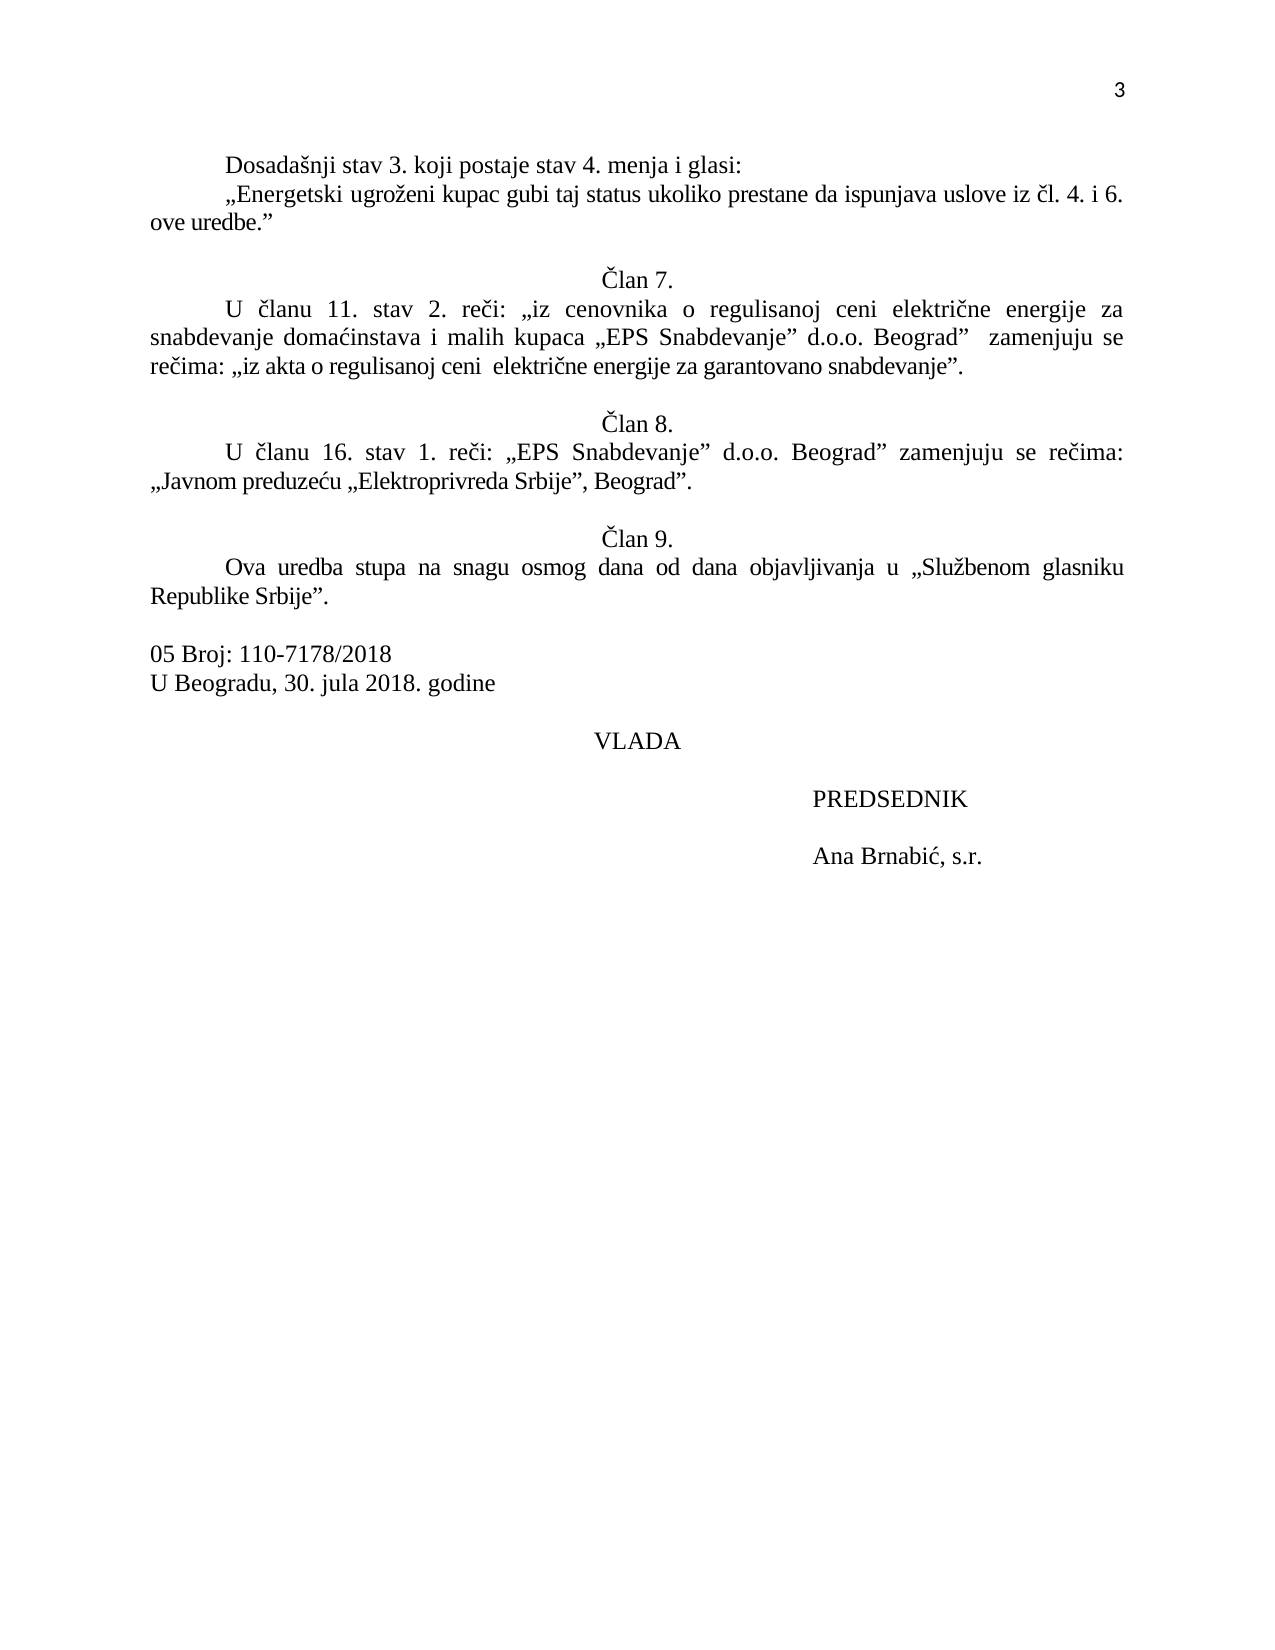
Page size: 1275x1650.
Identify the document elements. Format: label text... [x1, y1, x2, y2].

text „Energetski ugroženi kupac gubi taj status ukoliko prestane da ispunjava uslove iz čl. 4. i 6. ove uredbe.” [150, 179, 1125, 236]
text Član 8. [150, 409, 1125, 437]
text U članu 16. stav 1. reči: „EPS Snabdevanje” d.o.o. Beograd” zamenjuju se rečima: „Javnom preduzeću „Elektroprivreda Srbije”, Beograd”. [150, 437, 1125, 495]
text Član 9. [150, 524, 1125, 552]
text Ova uredba stupa na snagu osmog dana od dana objavljivanja u „Službenom glasniku Republike Srbije”. [150, 552, 1125, 610]
text 05 Broj: 110-7178/2018 U Beogradu, 30. jula 2018. godine [150, 639, 1125, 697]
text PREDSEDNIK [150, 784, 1125, 812]
text Ana Brnabić, s.r. [150, 841, 1125, 870]
text Član 7. [150, 265, 1125, 294]
text Dosadašnji stav 3. koji postaje stav 4. menja i glasi: [150, 150, 1125, 179]
text VLADA [150, 726, 1125, 754]
text U članu 11. stav 2. reči: „iz cenovnika o regulisanoj ceni električne energije za snabdevanje domaćinstava i malih kupaca „EPS Snabdevanje” d.o.o. Beograd” zamenjuju se rečima: „iz akta o regulisanoj ceni električne energije za garantovano snabdevanje”. [150, 294, 1125, 380]
